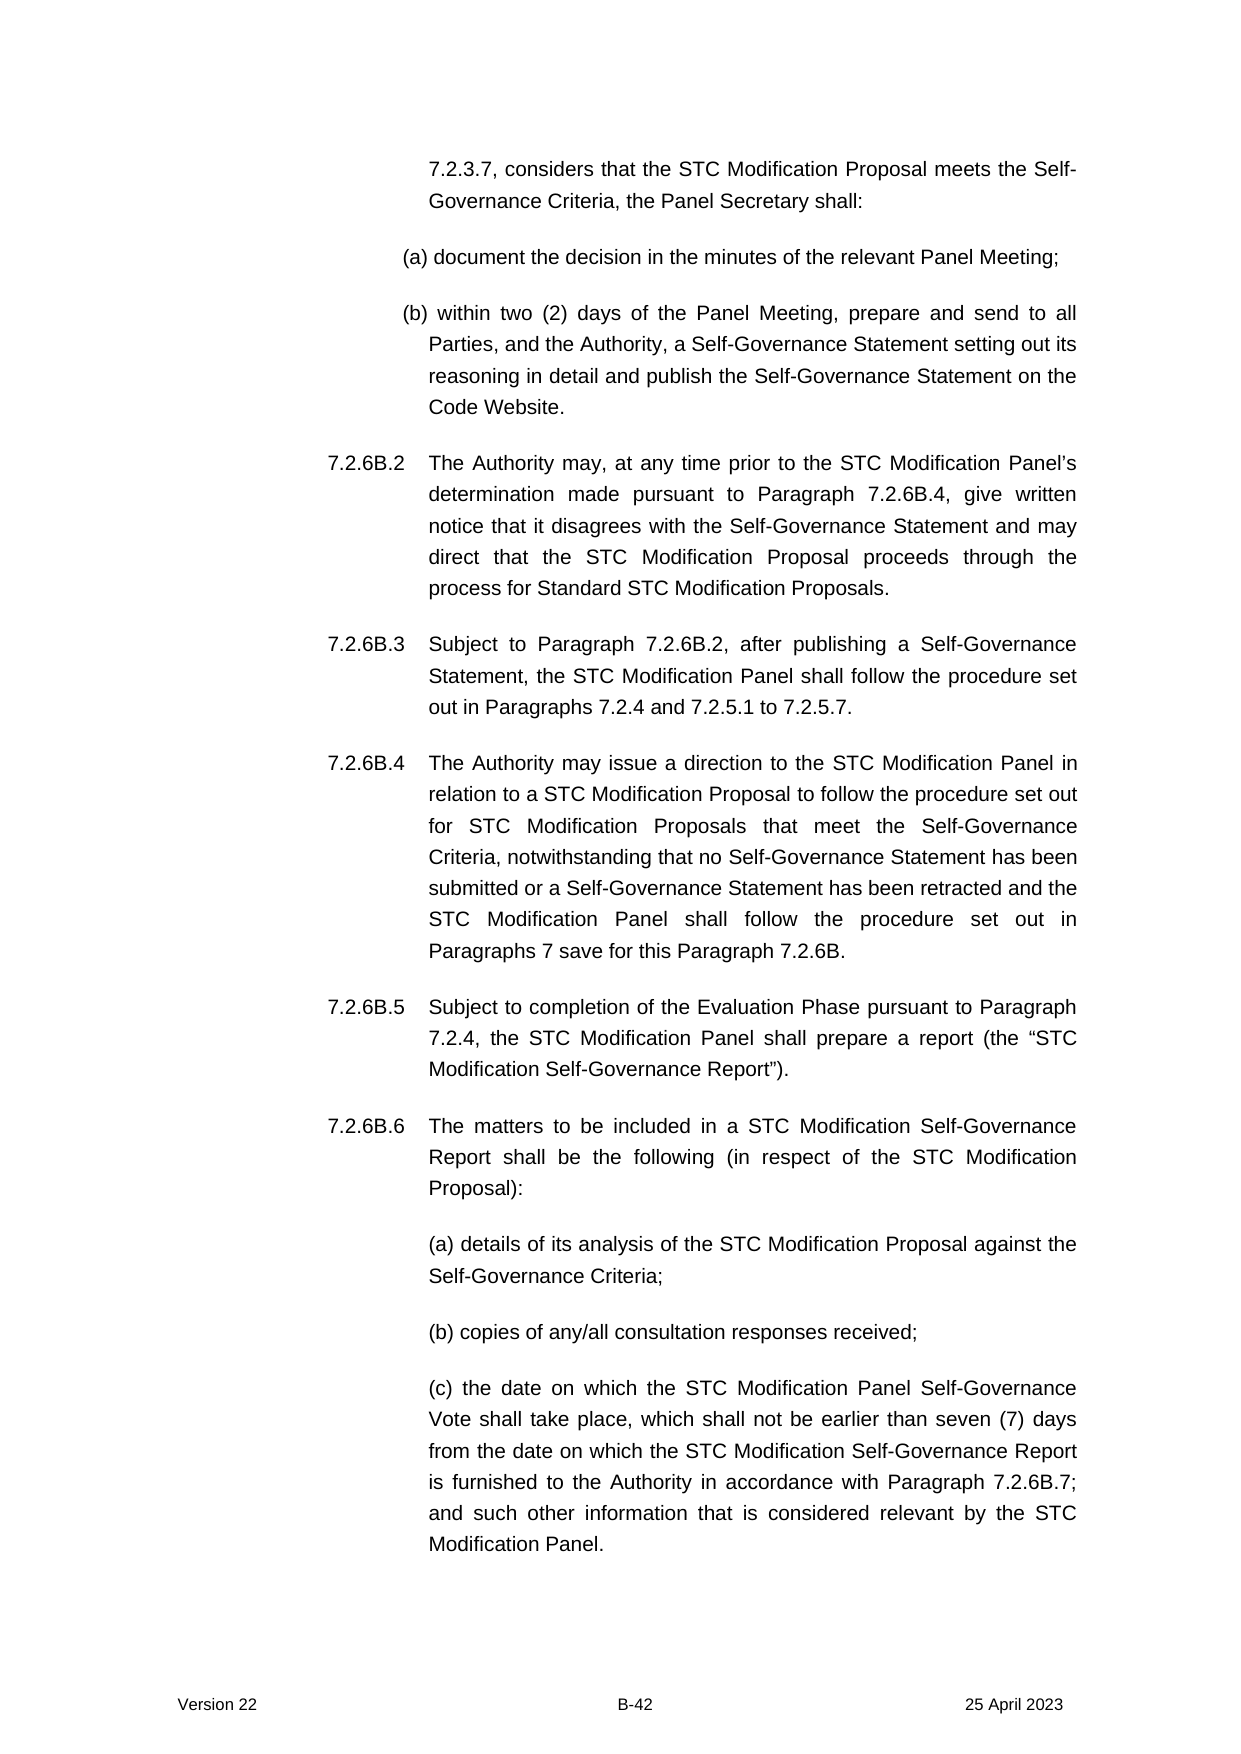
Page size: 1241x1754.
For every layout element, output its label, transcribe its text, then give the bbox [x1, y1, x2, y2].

text (c) the date on which the STC Modification Panel Self-Governance Vote shall take place, which shall not be earlier than seven (7) days from the date on which the STC Modification Self-Governance Report is furnished to the Authority in accordance with Paragraph 7.2.6B.7; and such other information that is considered relevant by the STC Modification Panel. [428, 1369, 1078, 1556]
text (a) document the decision in the minutes of the relevant Panel Meeting; [402, 237, 1078, 269]
text 7.2.6B.3 Subject to Paragraph 7.2.6B.2, after publishing a Self-Governance Statement, the STC Modification Panel shall follow the procedure set out in Paragraphs 7.2.4 and 7.2.5.1 to 7.2.5.7. [327, 625, 1078, 719]
text 7.2.6B.5 Subject to completion of the Evaluation Phase pursuant to Paragraph 7.2.4, the STC Modification Panel shall prepare a report (the “STC Modification Self-Governance Report”). [327, 987, 1078, 1081]
text 7.2.6B.6 The matters to be included in a STC Modification Self-Governance Report shall be the following (in respect of the STC Modification Proposal): [327, 1106, 1078, 1200]
text (a) details of its analysis of the STC Modification Proposal against the Self-Governance Criteria; [428, 1225, 1078, 1287]
text (b) within two (2) days of the Panel Meeting, prepare and send to all Parties, and the Authority, a Self-Governance Statement setting out its reasoning in detail and publish the Self-Governance Statement on the Code Website. [402, 294, 1078, 419]
text (b) copies of any/all consultation responses received; [428, 1312, 1078, 1344]
text 7.2.6B.2 The Authority may, at any time prior to the STC Modification Panel’s determination made pursuant to Paragraph 7.2.6B.4, give written notice that it disagrees with the Self-Governance Statement and may direct that the STC Modification Proposal proceeds through the process for Standard STC Modification Proposals. [327, 444, 1078, 600]
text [327, 150, 1078, 212]
text 7.2.6B.4 The Authority may issue a direction to the STC Modification Panel in relation to a STC Modification Proposal to follow the procedure set out for STC Modification Proposals that meet the Self-Governance Criteria, notwithstanding that no Self-Governance Statement has been submitted or a Self-Governance Statement has been retracted and the STC Modification Panel shall follow the procedure set out in Paragraphs 7 save for this Paragraph 7.2.6B. [327, 744, 1078, 962]
